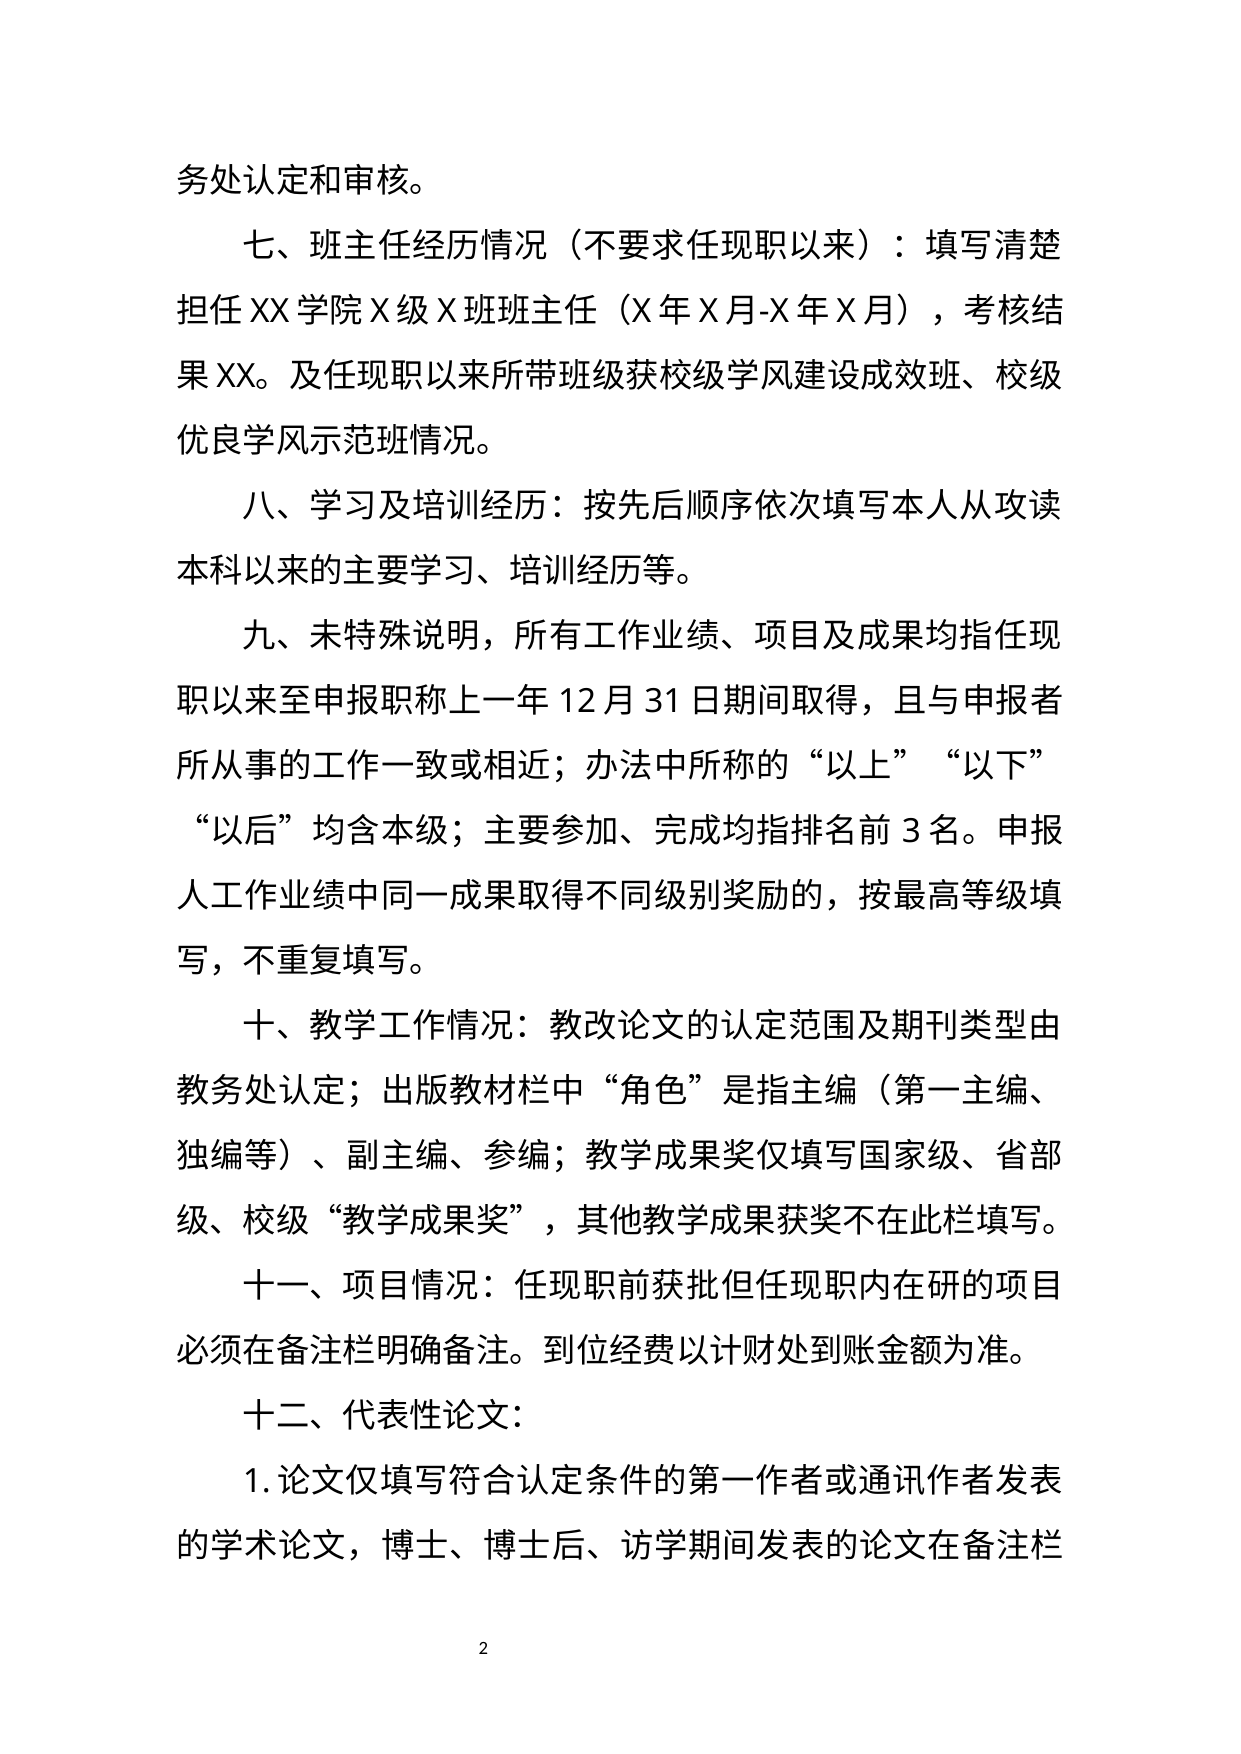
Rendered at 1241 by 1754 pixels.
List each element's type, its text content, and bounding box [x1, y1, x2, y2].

list 教学工作情况：教改论文的认定范围及期刊类型由教务处认定；出版教材栏中“角色”是指主编（第一主编、独编等）、副主编、参编；教学成果奖仅填写国家级、省部级、校级“教学成果奖”，其他教学成果获奖不在此栏填写。 [176, 991, 1064, 1251]
list 未特殊说明，所有工作业绩、项目及成果均指任现职以来至申报职称上一年12月31日期间取得，且与申报者所从事的工作一致或相近；办法中所称的“以上”“以下”“以后”均含本级；主要参加、完成均指排名前3名。申报人工作业绩中同一成果取得不同级别奖励的，按最高等级填写，不重复填写。 [176, 601, 1064, 991]
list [176, 146, 1064, 211]
list 班主任经历情况（不要求任现职以来）：填写清楚担任XX学院X级X班班主任（X年X月-X年X月），考核结果XX。及任现职以来所带班级获校级学风建设成效班、校级优良学风示范班情况。 [176, 211, 1064, 471]
list 代表性论文： [176, 1381, 1064, 1446]
list 学习及培训经历：按先后顺序依次填写本人从攻读本科以来的主要学习、培训经历等。 [176, 471, 1064, 601]
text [176, 1446, 1064, 1576]
list 项目情况：任现职前获批但任现职内在研的项目必须在备注栏明确备注。到位经费以计财处到账金额为准。 [176, 1251, 1064, 1381]
